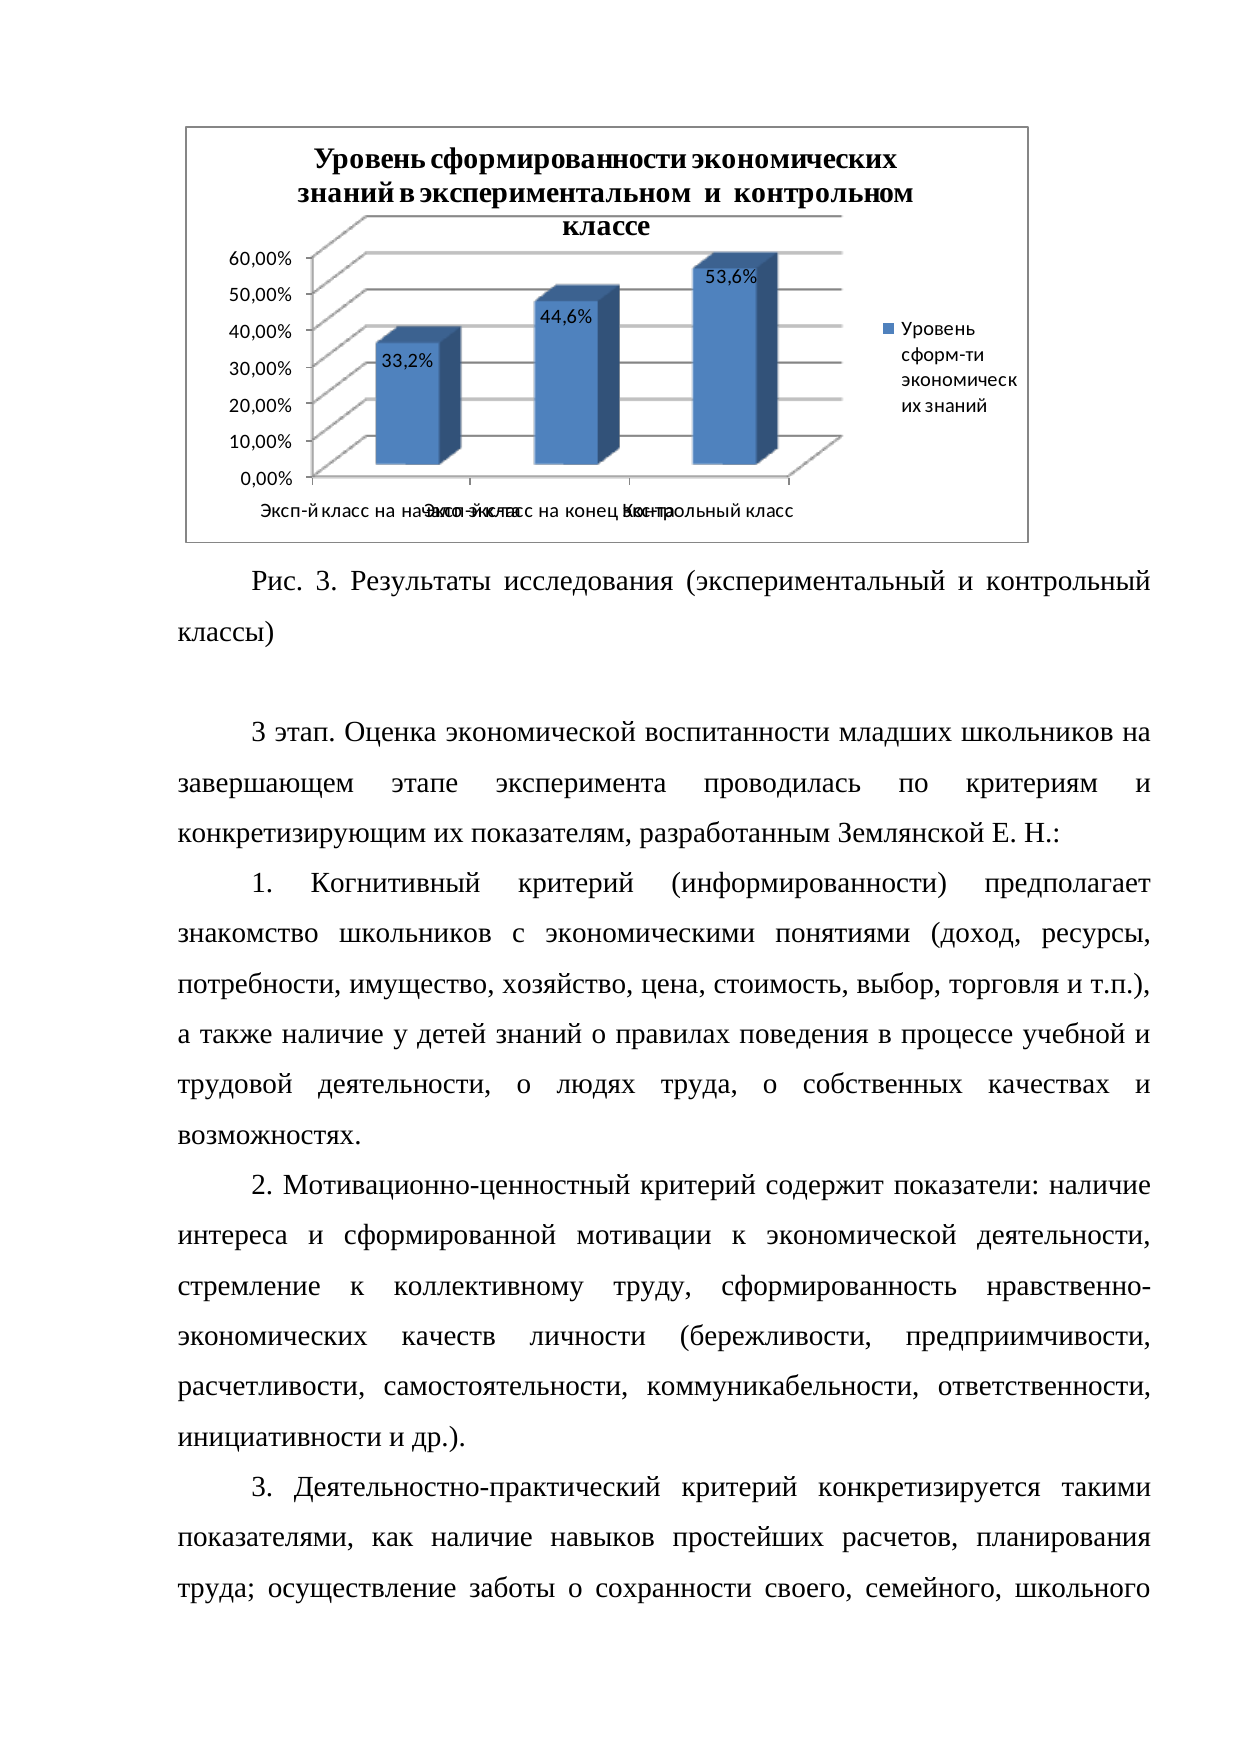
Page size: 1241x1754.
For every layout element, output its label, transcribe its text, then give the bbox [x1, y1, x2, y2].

text 2. Мотивационно-ценностный критерий содержит показатели: наличие интереса и сформированной мотивации к экономической деятельности, стремление к коллективному труду, сформированность нравственно-экономических качеств личности (бережливости, предприимчивости, расчетливости, самостоятельности, коммуникабельности, ответственности, инициативности и др.). [177, 1167, 1152, 1452]
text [177, 1469, 1152, 1603]
text 3 этап. Оценка экономической воспитанности младших школьников на завершающем этапе эксперимента проводилась по критериям и конкретизирующим их показателям, разработанным Землянской Е. Н.: [177, 714, 1152, 848]
text 1. Когнитивный критерий (информированности) предполагает знакомство школьников с экономическими понятиями (доход, ресурсы, потребности, имущество, хозяйство, цена, стоимость, выбор, торговля и т.п.), а также наличие у детей знаний о правилах поведения в процессе учебной и трудовой деятельности, о людях труда, о собственных качествах и возможностях. [177, 865, 1152, 1150]
subtitle Рис. 3. Результаты исследования (экспериментальный и контрольный классы) [177, 563, 1152, 647]
